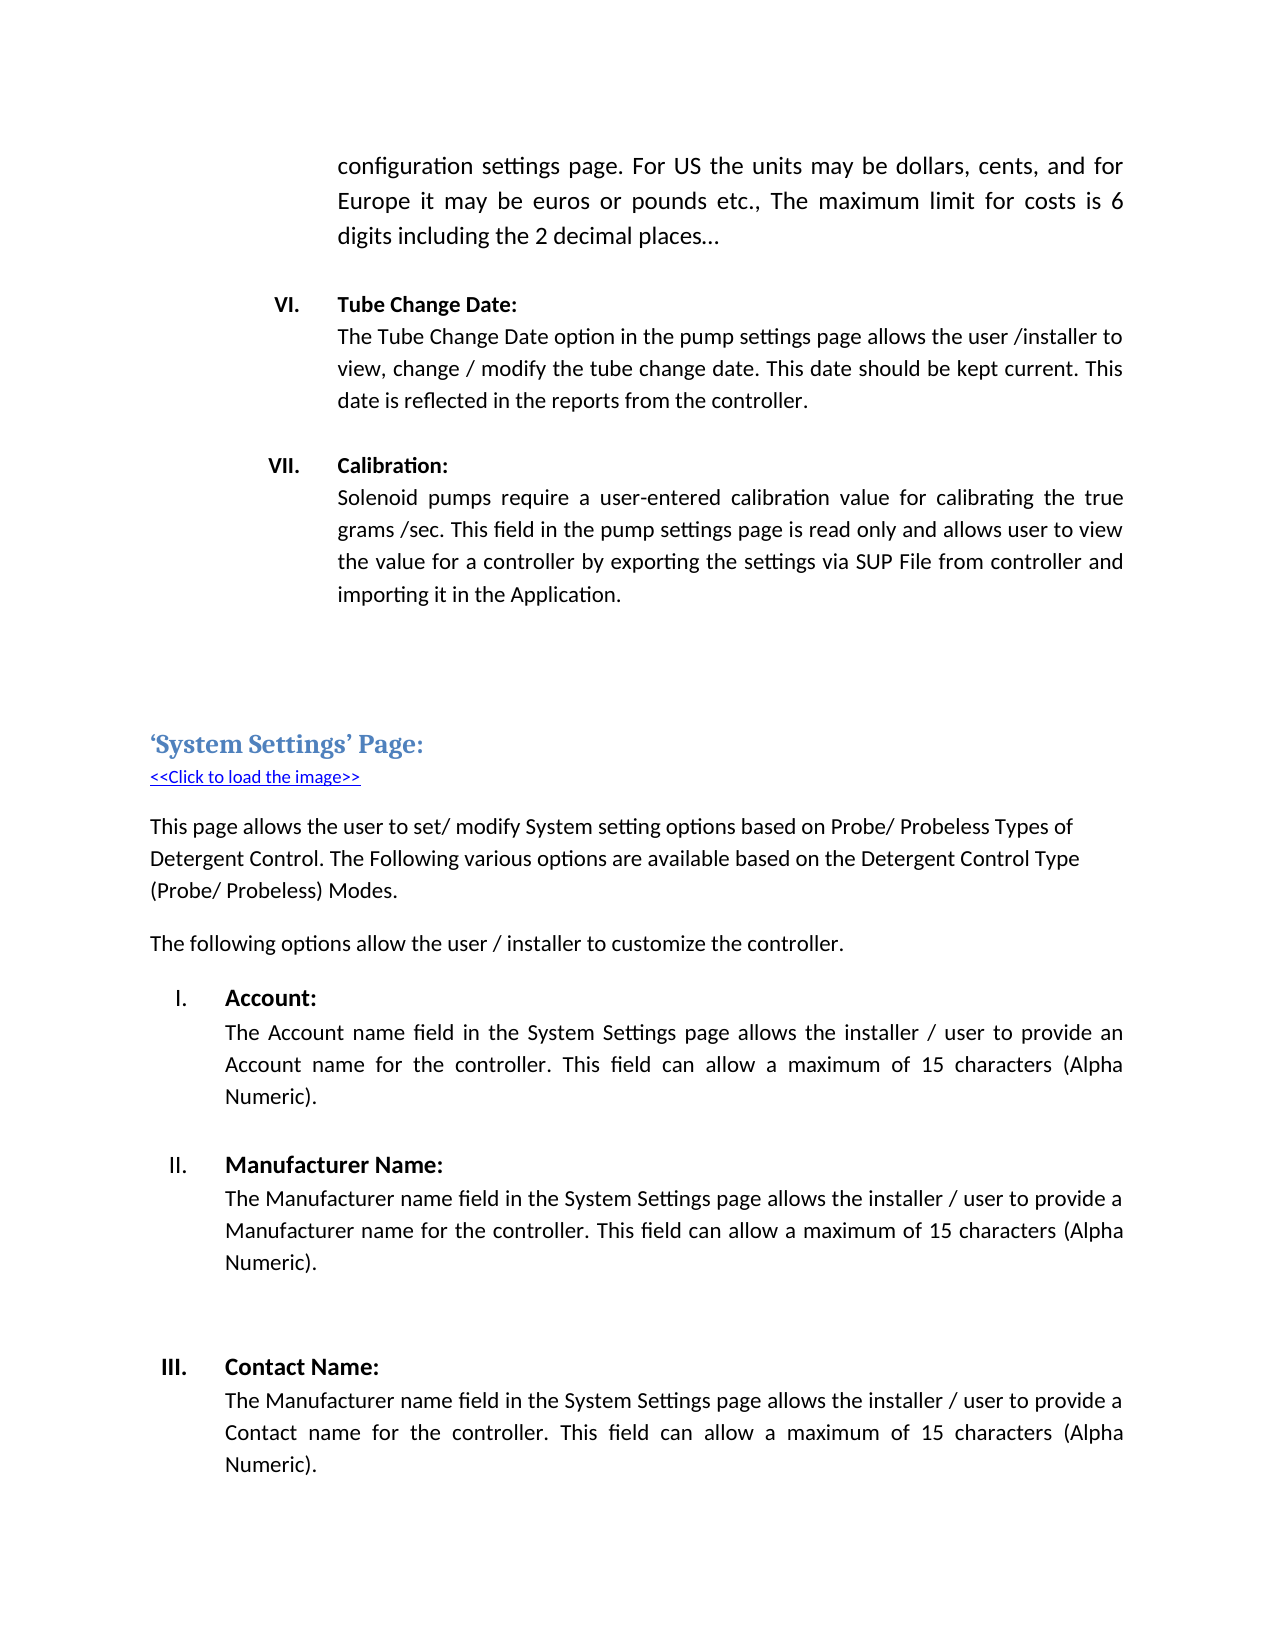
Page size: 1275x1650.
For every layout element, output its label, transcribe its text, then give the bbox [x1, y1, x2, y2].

list Tube Change Date: [300, 290, 1125, 318]
text The following options allow the user / installer to customize the controller. [150, 929, 1125, 958]
list The Manufacturer name field in the System Settings page allows the installer / user to provide a Manufacturer name for the controller. This field can allow a maximum of 15 characters (Alpha Numeric). [225, 1184, 1125, 1277]
list Calibration: [300, 451, 1125, 479]
list Contact Name: [187, 1351, 1125, 1381]
list The Account name field in the System Settings page allows the installer / user to provide an Account name for the controller. This field can allow a maximum of 15 characters (Alpha Numeric). [225, 1018, 1125, 1110]
list Solenoid pumps require a user-entered calibration value for calibrating the true grams /sec. This field in the pump settings page is read only and allows user to view the value for a controller by exporting the settings via SUP File from controller and importing it in the Application. [337, 483, 1125, 608]
text This page allows the user to set/ modify System setting options based on Probe/ Probeless Types of Detergent Control. The Following various options are available based on the Detergent Control Type (Probe/ Probeless) Modes. [150, 812, 1125, 904]
list Account: [187, 983, 1125, 1013]
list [337, 150, 1125, 251]
list The Tube Change Date option in the pump settings page allows the user /installer to view, change / modify the tube change date. This date should be kept current. This date is reflected in the reports from the controller. [337, 322, 1125, 414]
text <<Click to load the image>> [150, 765, 1125, 788]
list The Manufacturer name field in the System Settings page allows the installer / user to provide a Contact name for the controller. This field can allow a maximum of 15 characters (Alpha Numeric). [225, 1386, 1125, 1478]
subtitle ‘System Settings’ Page: [150, 729, 1125, 760]
list Manufacturer Name: [187, 1149, 1125, 1180]
